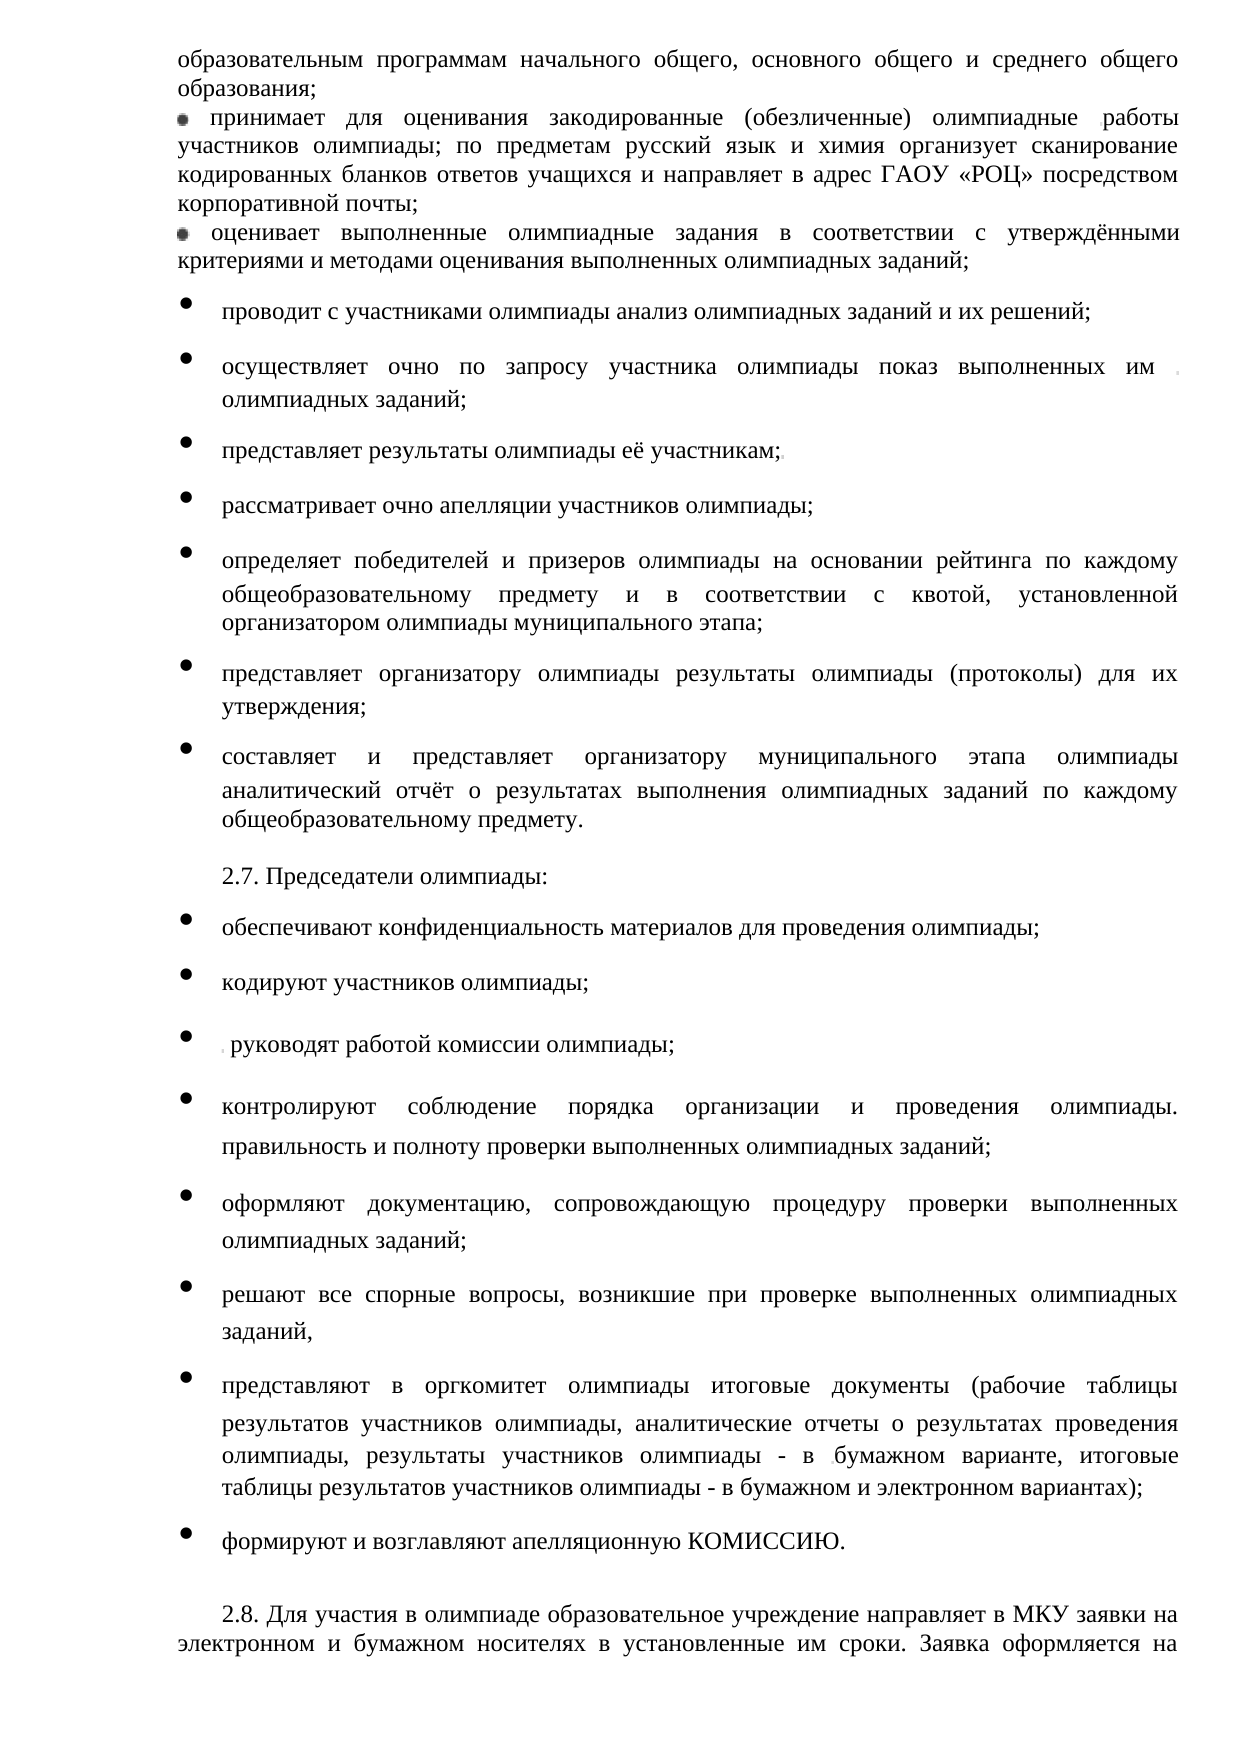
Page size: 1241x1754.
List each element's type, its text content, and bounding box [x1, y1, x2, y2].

picture [177, 227, 190, 241]
list рассматривает очно апелляции участников олимпиады; [178, 468, 1179, 523]
list оформляют документацию, сопровождающую процедуру проверки выполненных олимпиадных заданий; [178, 1167, 1179, 1254]
picture [177, 113, 190, 126]
text принимает для оценивания закодированные (обезличенные) олимпиадные работы участников олимпиады; по предметам русский язык и химия организует сканирование кодированных бланков ответов учащихся и направляет в адрес ГАОУ «РОЦ» посредством корпоративной почты; [177, 102, 1179, 217]
list обеспечивают конфиденциальность материалов для проведения олимпиады; [178, 890, 1179, 945]
list определяет победителей и призеров олимпиады на основании рейтинга по каждому общеобразовательному предмету и в соответствии с квотой, установленной организатором олимпиады муниципального этапа; [178, 523, 1179, 636]
list представляет результаты олимпиады её участникам; [178, 413, 1179, 468]
list решают все спорные вопросы, возникшие при проверке выполненных олимпиадных заданий, [178, 1258, 1179, 1345]
list проводит с участниками олимпиады анализ олимпиадных заданий и их решений; [178, 274, 1181, 329]
text оценивает выполненные олимпиадные задания в соответствии с утверждёнными критериями и методами оценивания выполненных олимпиадных заданий; [177, 217, 1181, 274]
list составляет и представляет организатору муниципального этапа олимпиады аналитический отчёт о результатах выполнения олимпиадных заданий по каждому общеобразовательному предмету. [178, 720, 1179, 833]
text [177, 1599, 1179, 1657]
list руководят работой комиссии олимпиады; [178, 1007, 1179, 1062]
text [177, 44, 1179, 102]
list кодируют участников олимпиады; [178, 945, 1179, 1000]
list контролируют соблюдение порядка организации и проведения олимпиады. правильность и полноту проверки выполненных олимпиадных заданий; [178, 1069, 1179, 1160]
text 2.7. Председатели олимпиады: [177, 861, 1179, 890]
list представляют в оргкомитет олимпиады итоговые документы (рабочие таблицы результатов участников олимпиады, аналитические отчеты о результатах проведения олимпиады, результаты участников олимпиады - в бумажном варианте, итоговые таблицы результатов участников олимпиады - в бумажном и электронном вариантах); [178, 1349, 1179, 1501]
list формируют и возглавляют апелляционную КОМИССИЮ. [178, 1505, 1179, 1560]
list представляет организатору олимпиады результаты олимпиады (протоколы) для их утверждения; [178, 636, 1179, 720]
list осуществляет очно по запросу участника олимпиады показ выполненных им олимпиадных заданий; [178, 329, 1179, 413]
